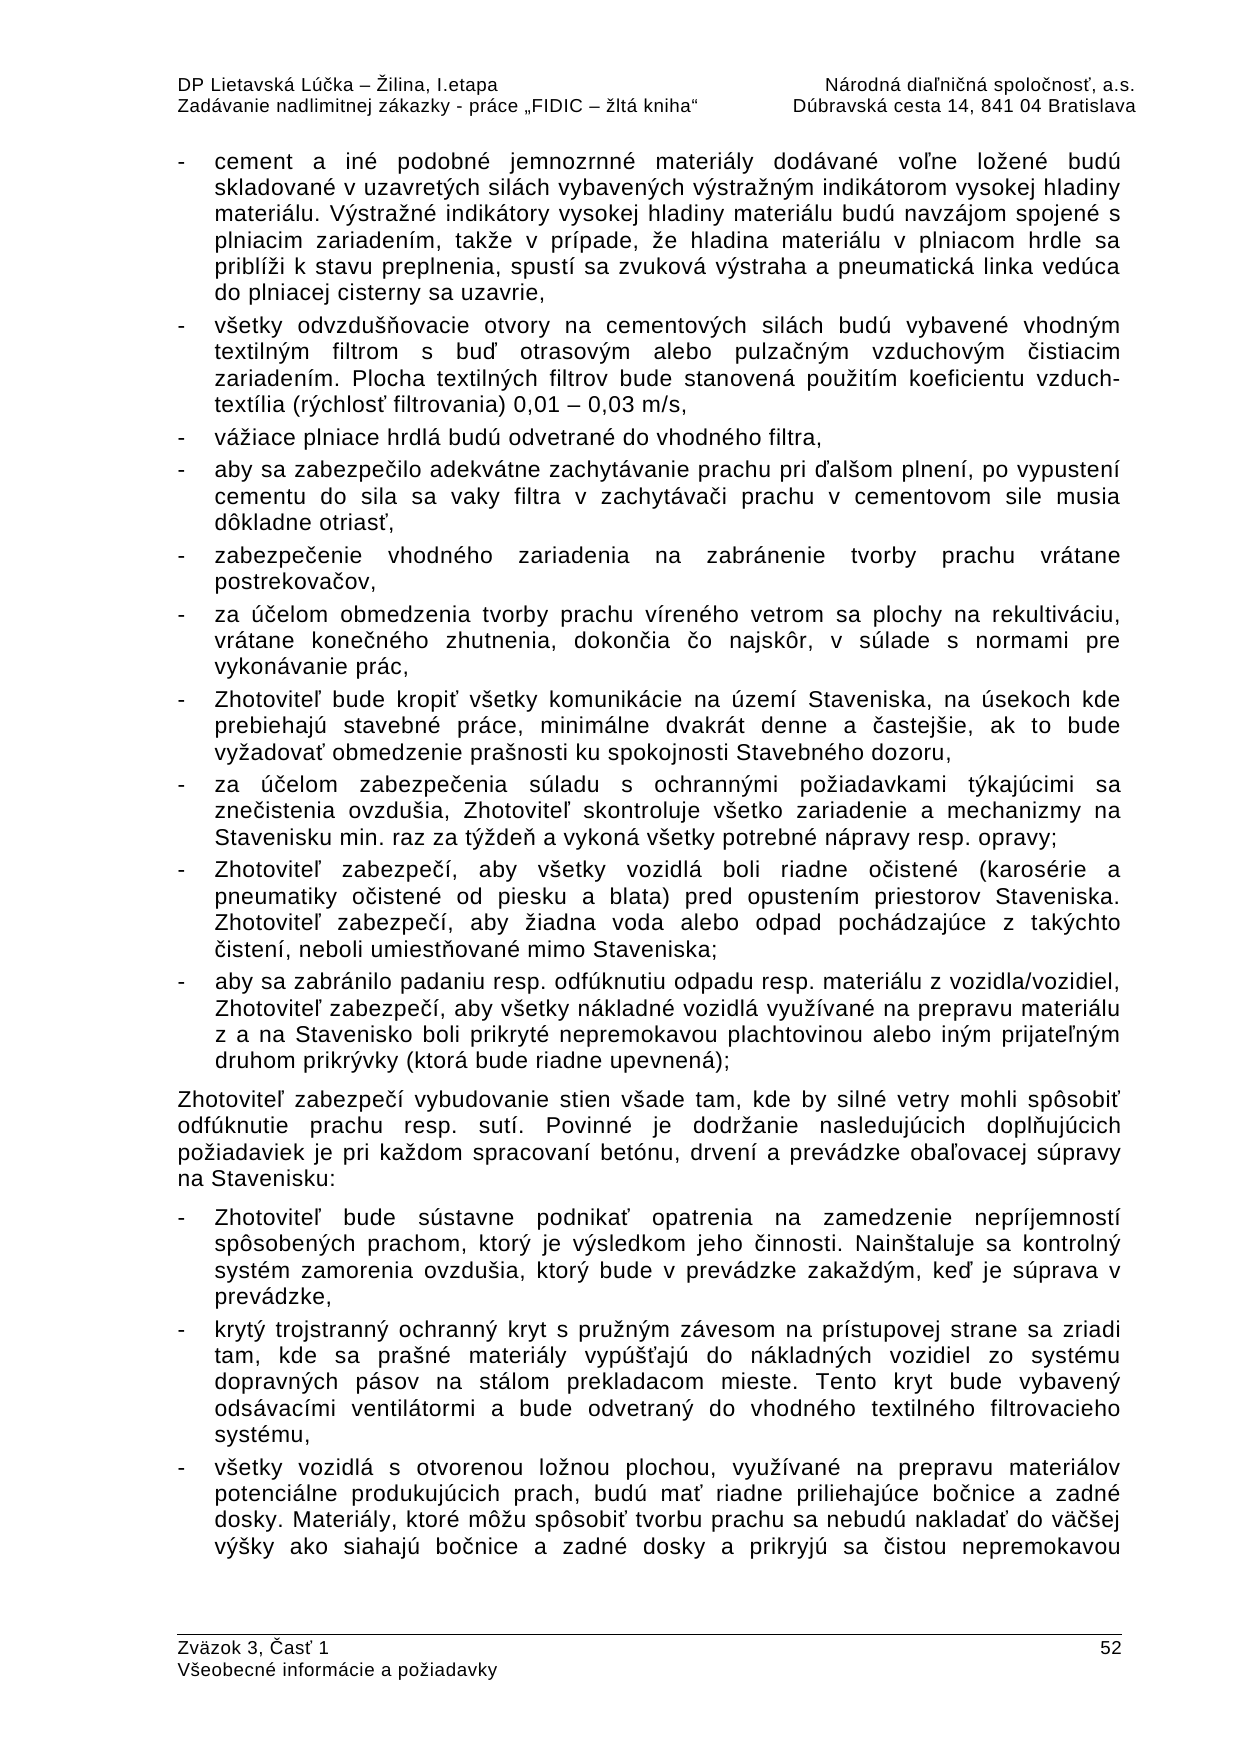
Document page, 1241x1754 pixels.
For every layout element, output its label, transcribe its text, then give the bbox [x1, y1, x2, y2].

list - Zhotoviteľ zabezpečí, aby všetky vozidlá boli riadne očistené (karosérie a pneumatiky očistené od piesku a blata) pred opustením priestorov Staveniska. Zhotoviteľ zabezpečí, aby žiadna voda alebo odpad pochádzajúce z takýchto čistení, neboli umiestňované mimo Staveniska; [177, 856, 1122, 962]
list - vážiace plniace hrdlá budú odvetrané do vhodného filtra, [177, 424, 1122, 450]
list - cement a iné podobné jemnozrnné materiály dodávané voľne ložené budú skladované v uzavretých silách vybavených výstražným indikátorom vysokej hladiny materiálu. Výstražné indikátory vysokej hladiny materiálu budú navzájom spojené s plniacim zariadením, takže v prípade, že hladina materiálu v plniacom hrdle sa priblíži k stavu preplnenia, spustí sa zvuková výstraha a pneumatická linka vedúca do plniacej cisterny sa uzavrie, [177, 148, 1122, 306]
list - všetky odvzdušňovacie otvory na cementových silách budú vybavené vhodným textilným filtrom s buď otrasovým alebo pulzačným vzduchovým čistiacim zariadením. Plocha textilných filtrov bude stanovená použitím koeficientu vzduch-textília (rýchlosť filtrovania) 0,01 – 0,03 m/s, [177, 312, 1122, 417]
list - zabezpečenie vhodného zariadenia na zabránenie tvorby prachu vrátane postrekovačov, [177, 542, 1122, 594]
list - za účelom obmedzenia tvorby prachu víreného vetrom sa plochy na rekultiváciu, vrátane konečného zhutnenia, dokončia čo najskôr, v súlade s normami pre vykonávanie prác, [177, 601, 1122, 679]
list - Zhotoviteľ bude kropiť všetky komunikácie na území Staveniska, na úsekoch kde prebiehajú stavebné práce, minimálne dvakrát denne a častejšie, ak to bude vyžadovať obmedzenie prašnosti ku spokojnosti Stavebného dozoru, [177, 686, 1122, 765]
list - za účelom zabezpečenia súladu s ochrannými požiadavkami týkajúcimi sa znečistenia ovzdušia, Zhotoviteľ skontroluje všetko zariadenie a mechanizmy na Stavenisku min. raz za týždeň a vykoná všetky potrebné nápravy resp. opravy; [177, 771, 1122, 850]
list - Zhotoviteľ bude sústavne podnikať opatrenia na zamedzenie nepríjemností spôsobených prachom, ktorý je výsledkom jeho činnosti. Nainštaluje sa kontrolný systém zamorenia ovzdušia, ktorý bude v prevádzke zakaždým, keď je súprava v prevádzke, [177, 1204, 1122, 1309]
list - aby sa zabránilo padaniu resp. odfúknutiu odpadu resp. materiálu z vozidla/vozidiel, Zhotoviteľ zabezpečí, aby všetky nákladné vozidlá využívané na prepravu materiálu z a na Stavenisko boli prikryté nepremokavou plachtovinou alebo iným prijateľným druhom prikrývky (ktorá bude riadne upevnená); [177, 968, 1122, 1073]
list - krytý trojstranný ochranný kryt s pružným závesom na prístupovej strane sa zriadi tam, kde sa prašné materiály vypúšťajú do nákladných vozidiel zo systému dopravných pásov na stálom prekladacom mieste. Tento kryt bude vybavený odsávacími ventilátormi a bude odvetraný do vhodného textilného filtrovacieho systému, [177, 1316, 1122, 1447]
list - aby sa zabezpečilo adekvátne zachytávanie prachu pri ďalšom plnení, po vypustení cementu do sila sa vaky filtra v zachytávači prachu v cementovom sile musia dôkladne otriasť, [177, 456, 1122, 535]
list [177, 1454, 1122, 1559]
text Zhotoviteľ zabezpečí vybudovanie stien všade tam, kde by silné vetry mohli spôsobiť odfúknutie prachu resp. sutí. Povinné je dodržanie nasledujúcich doplňujúcich požiadaviek je pri každom spracovaní betónu, drvení a prevádzke obaľovacej súpravy na Stavenisku: [177, 1086, 1122, 1191]
